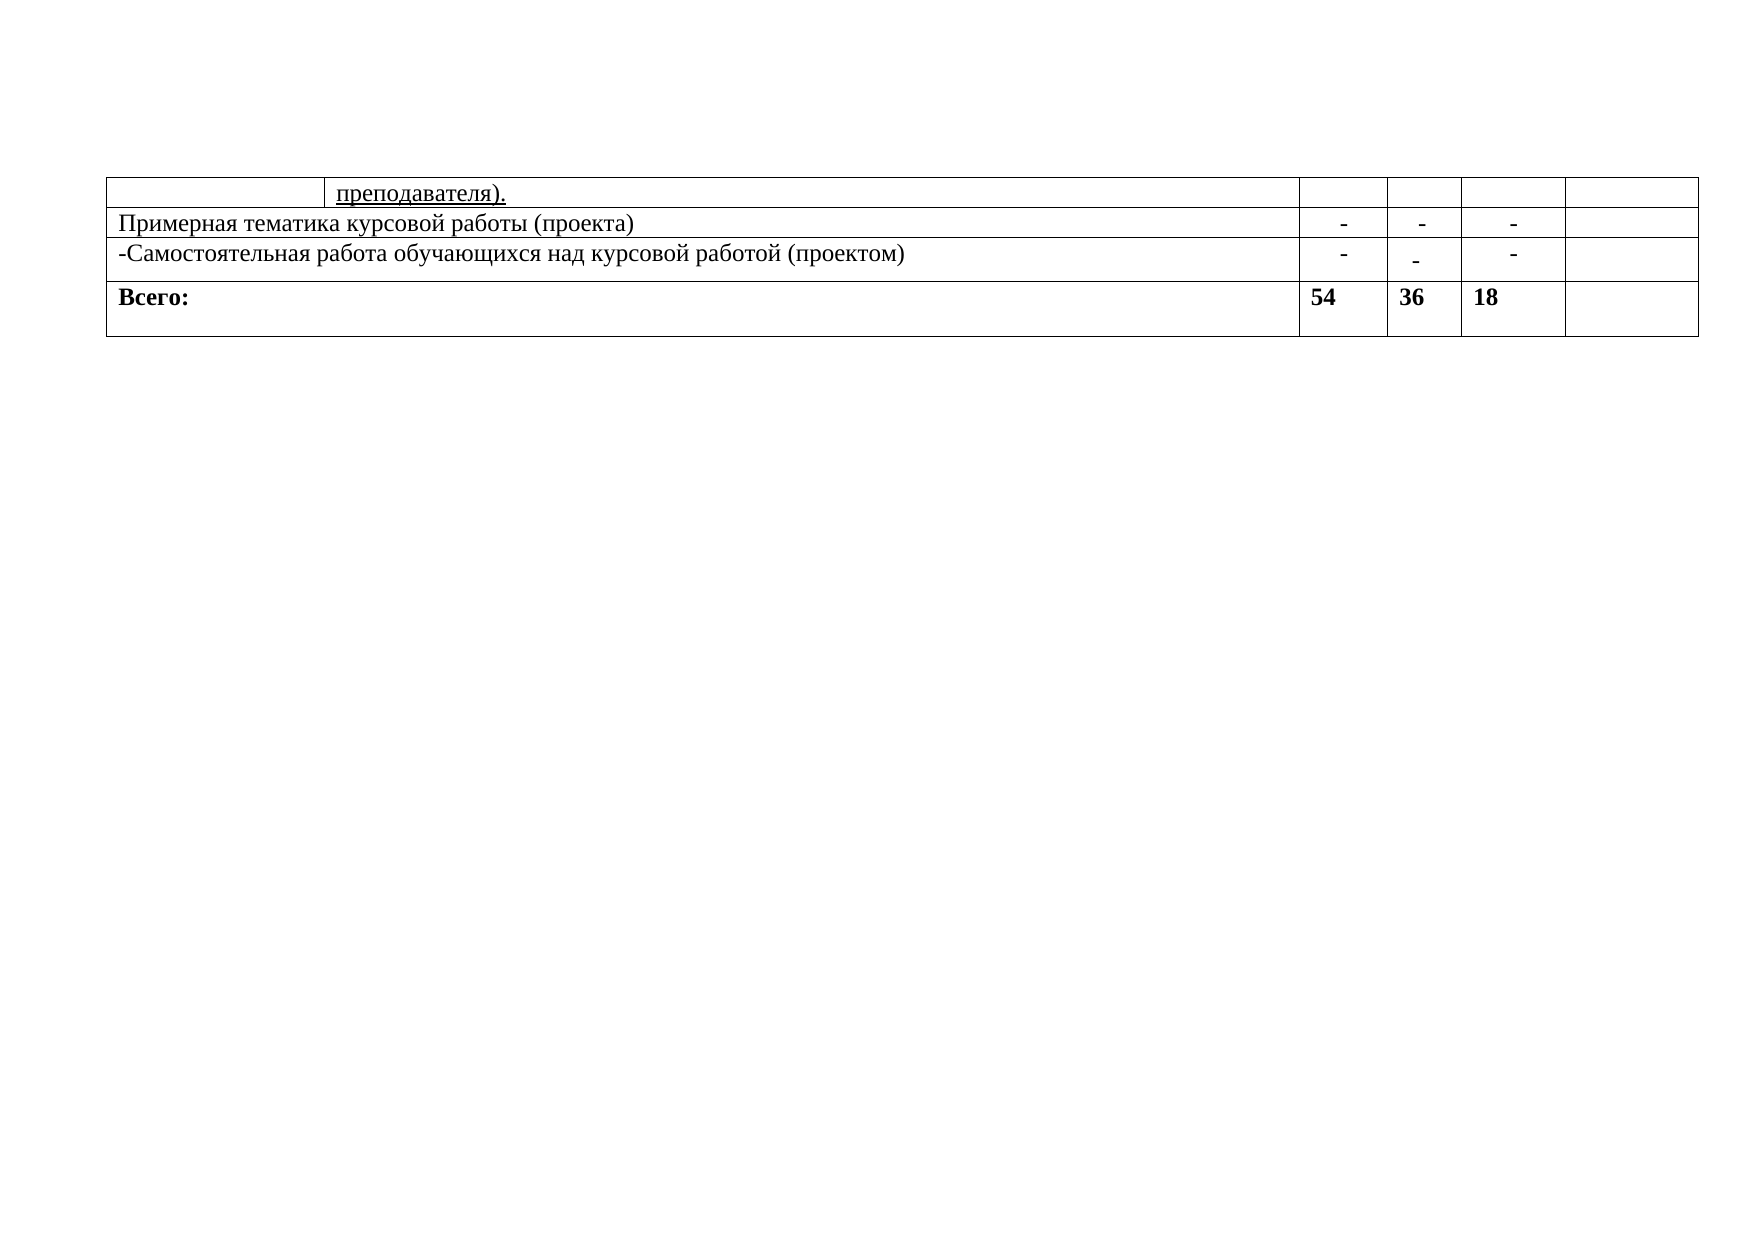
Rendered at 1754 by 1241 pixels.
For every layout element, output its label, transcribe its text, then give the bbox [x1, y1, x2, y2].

table_cell [1566, 238, 1698, 281]
table_cell 3 [1566, 178, 1698, 207]
table_cell - [1462, 208, 1565, 237]
table_cell 36 [1388, 282, 1461, 336]
table_cell [1388, 178, 1461, 207]
table_cell - [1462, 238, 1565, 281]
table_cell 2 [1300, 178, 1387, 207]
table_cell Примерная тематика курсовой работы (проекта) [107, 208, 1299, 237]
table_cell - [1300, 208, 1387, 237]
table_cell [1566, 208, 1698, 237]
table_cell - [1388, 238, 1461, 281]
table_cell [325, 178, 1299, 207]
table_cell 2 [1462, 178, 1565, 207]
table_cell 54 [1300, 282, 1387, 336]
table_cell - [1388, 208, 1461, 237]
table_cell 18 [1462, 282, 1565, 336]
table_cell -Самостоятельная работа обучающихся над курсовой работой (проектом) [107, 238, 1299, 281]
table_cell Всего: [107, 282, 1299, 336]
table_cell - [1300, 238, 1387, 281]
table_cell [1566, 282, 1698, 336]
